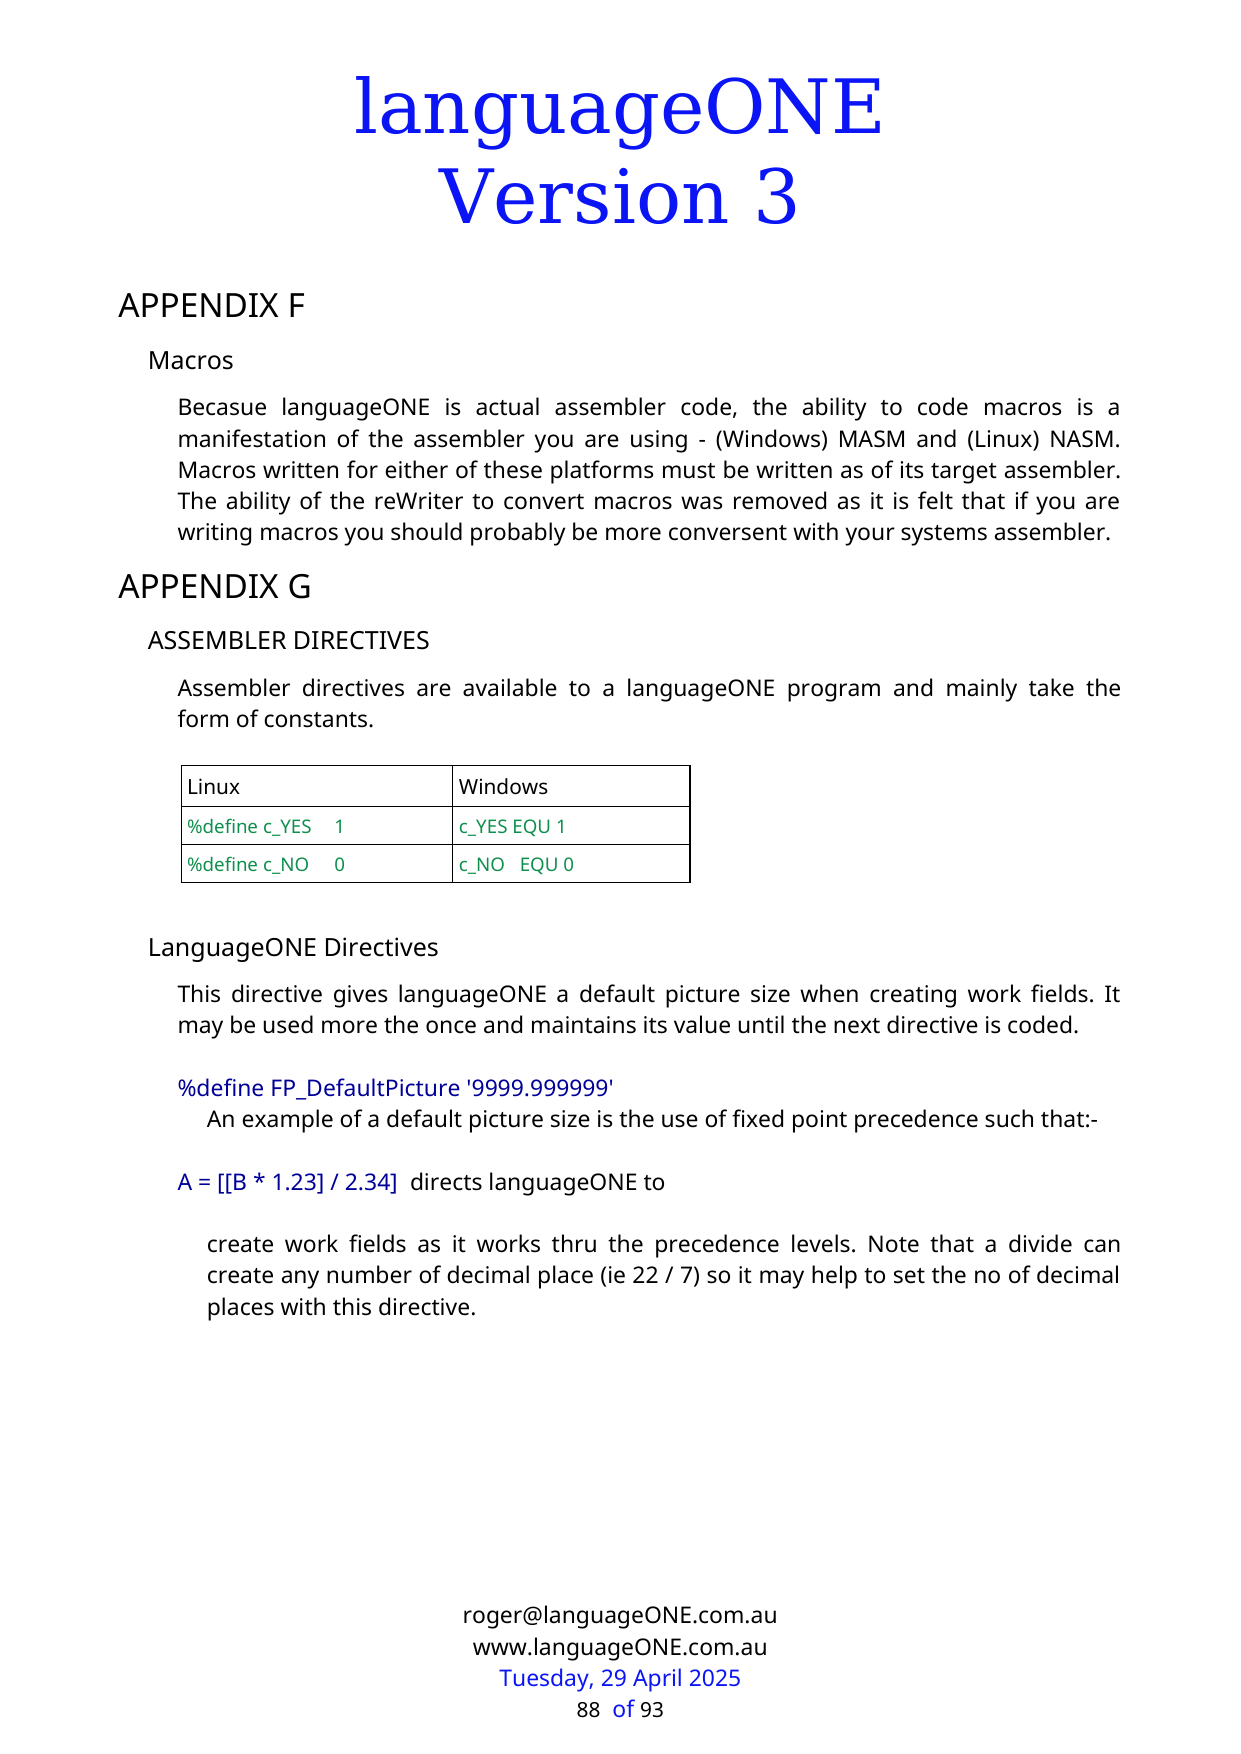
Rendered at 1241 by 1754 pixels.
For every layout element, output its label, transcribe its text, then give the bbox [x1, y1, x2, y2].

table_cell %define c_NO 0 [182, 845, 452, 882]
table_header Linux [182, 766, 452, 806]
text APPENDIX G [118, 562, 1122, 608]
table_header Windows [453, 766, 689, 806]
text A = [[B * 1.23] / 2.34] directs languageONE to [177, 1166, 1122, 1197]
text This directive gives languageONE a default picture size when creating work fields. It may be used more the once and maintains its value until the next directive is coded. [177, 978, 1122, 1041]
text ASSEMBLER DIRECTIVES [148, 623, 1122, 657]
text LanguageONE Directives [148, 929, 1122, 963]
text Becasue languageONE is actual assembler code, the ability to code macros is a manifestation of the assembler you are using - (Windows) MASM and (Linux) NASM. Macros written for either of these platforms must be written as of its target assembler. The ability of the reWriter to convert macros was removed as it is felt that if you are writing macros you should probably be more conversent with your systems assembler. [177, 391, 1122, 548]
table_cell %define c_YES 1 [182, 807, 452, 844]
text %define FP_DefaultPicture '9999.999999' [177, 1072, 1122, 1103]
table_cell c_NO EQU 0 [453, 845, 689, 882]
text Assembler directives are available to a languageONE program and mainly take the form of constants. [177, 671, 1122, 734]
text create work fields as it works thru the precedence levels. Note that a divide can create any number of decimal place (ie 22 / 7) so it may help to set the no of decimal places with this directive. [207, 1228, 1122, 1322]
text An example of a default picture size is the use of fixed point precedence such that:- [207, 1103, 1122, 1134]
text APPENDIX F [118, 282, 1122, 328]
text Macros [148, 342, 1122, 377]
table_cell c_YES EQU 1 [453, 807, 689, 844]
